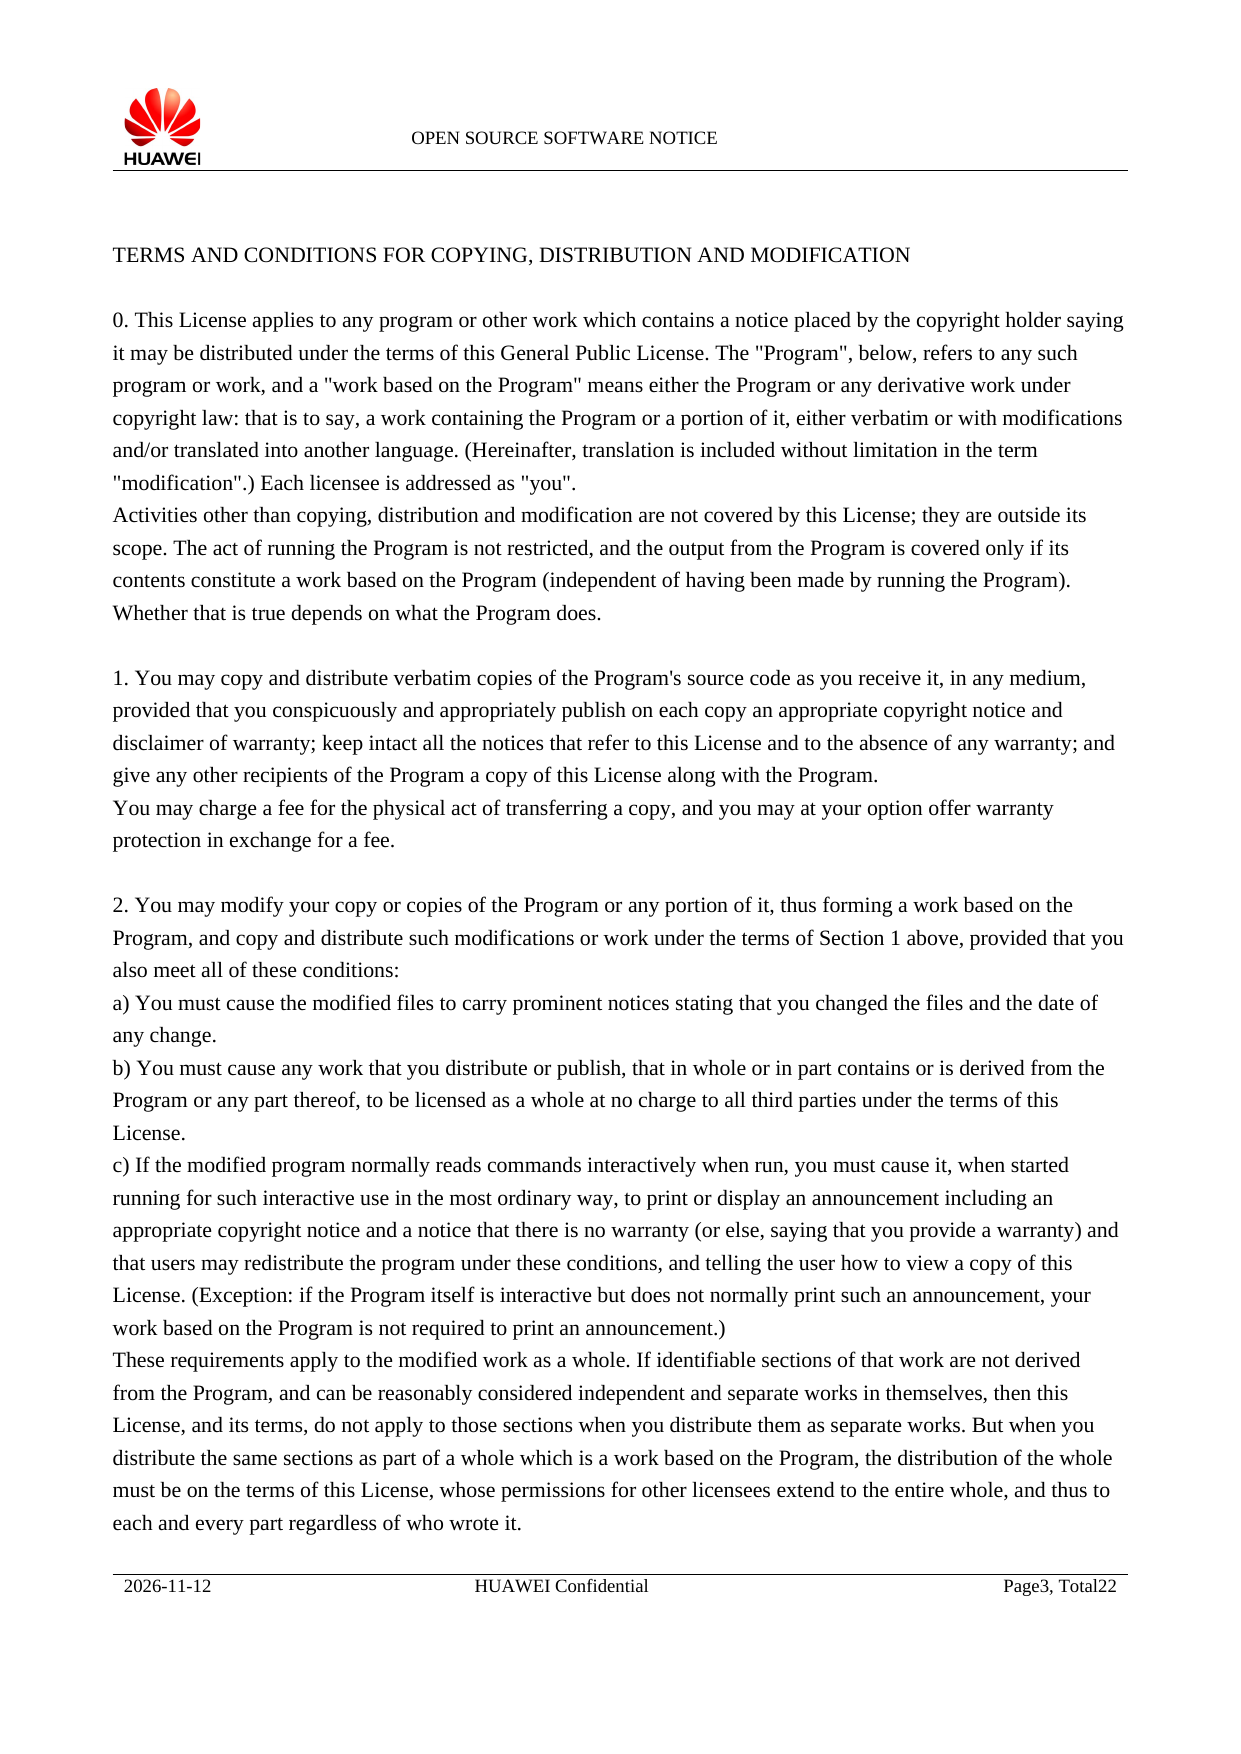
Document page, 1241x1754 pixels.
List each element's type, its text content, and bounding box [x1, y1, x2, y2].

picture [124, 88, 201, 165]
